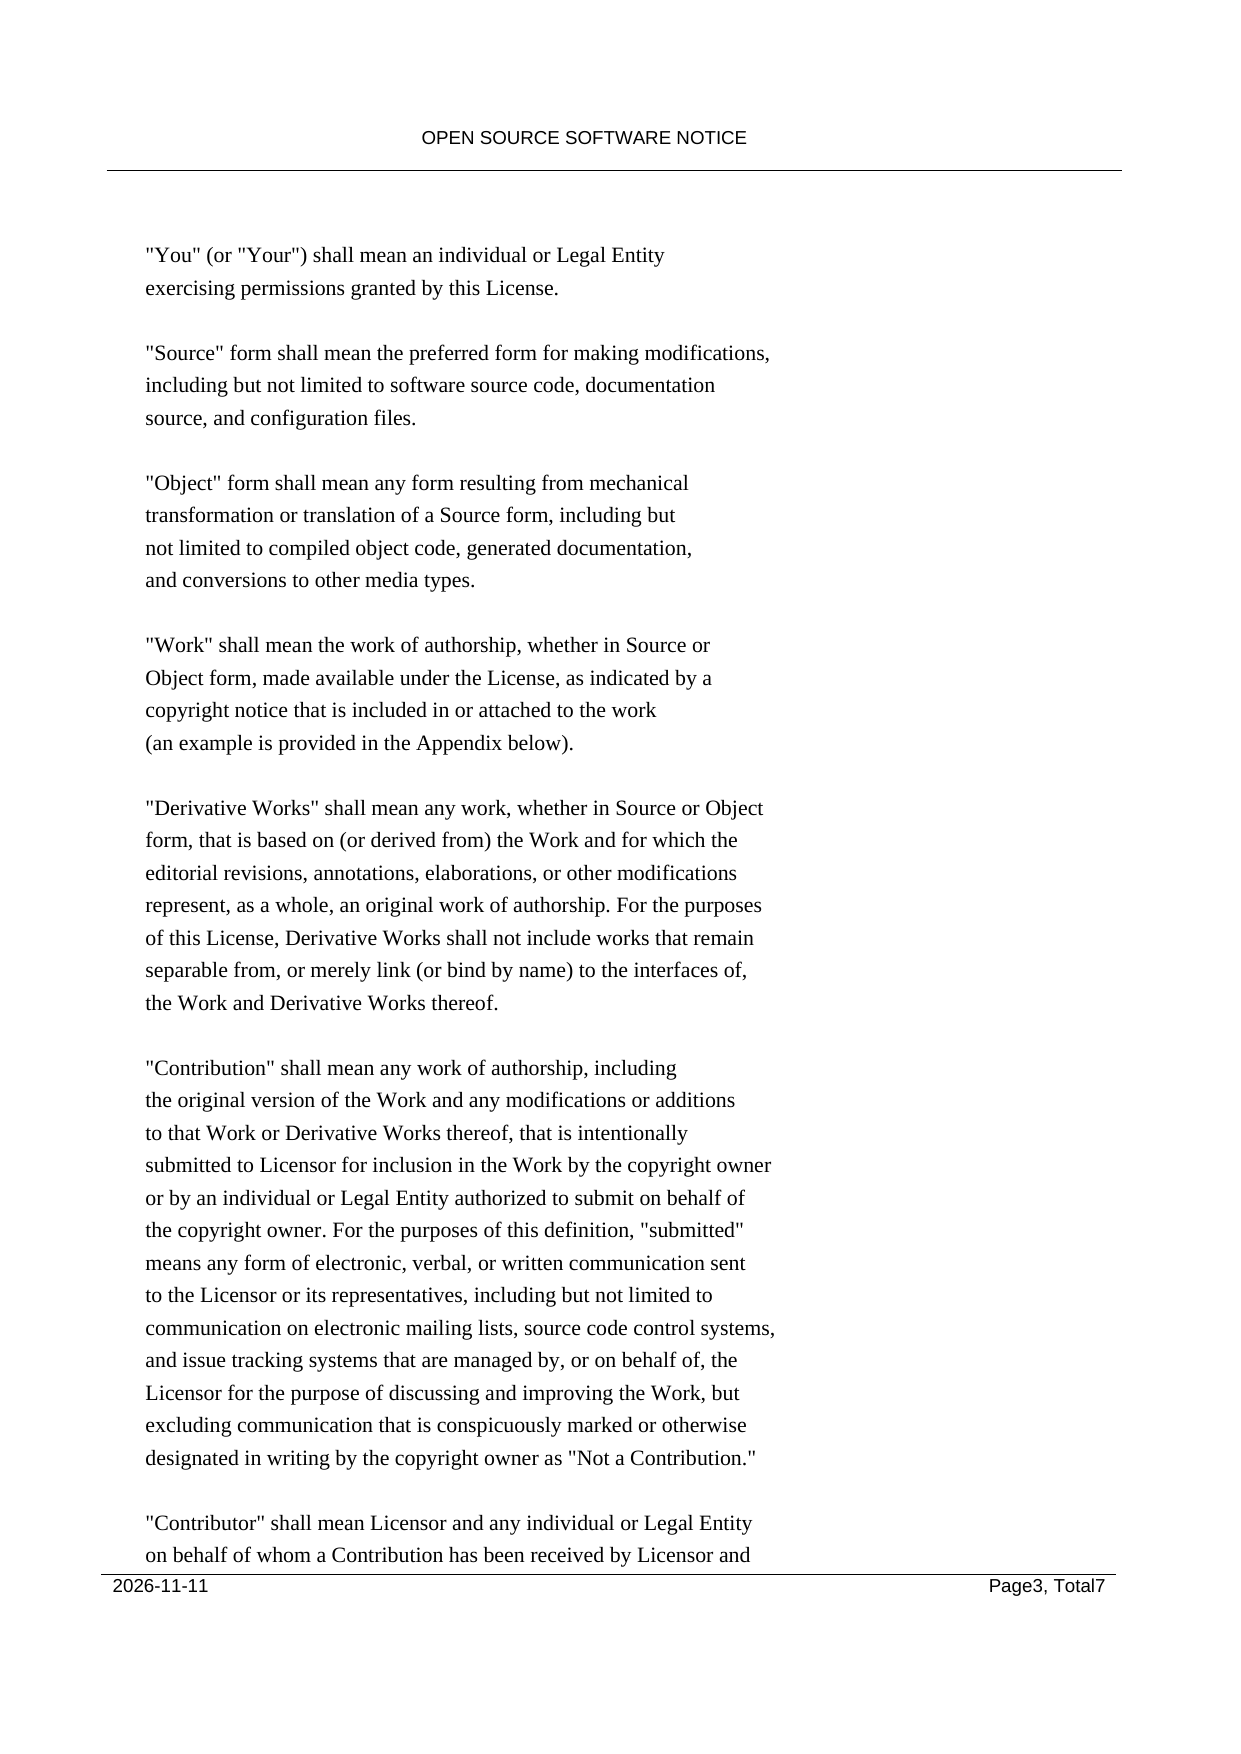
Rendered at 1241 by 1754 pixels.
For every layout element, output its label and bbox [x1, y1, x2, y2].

text [112, 206, 1128, 1571]
